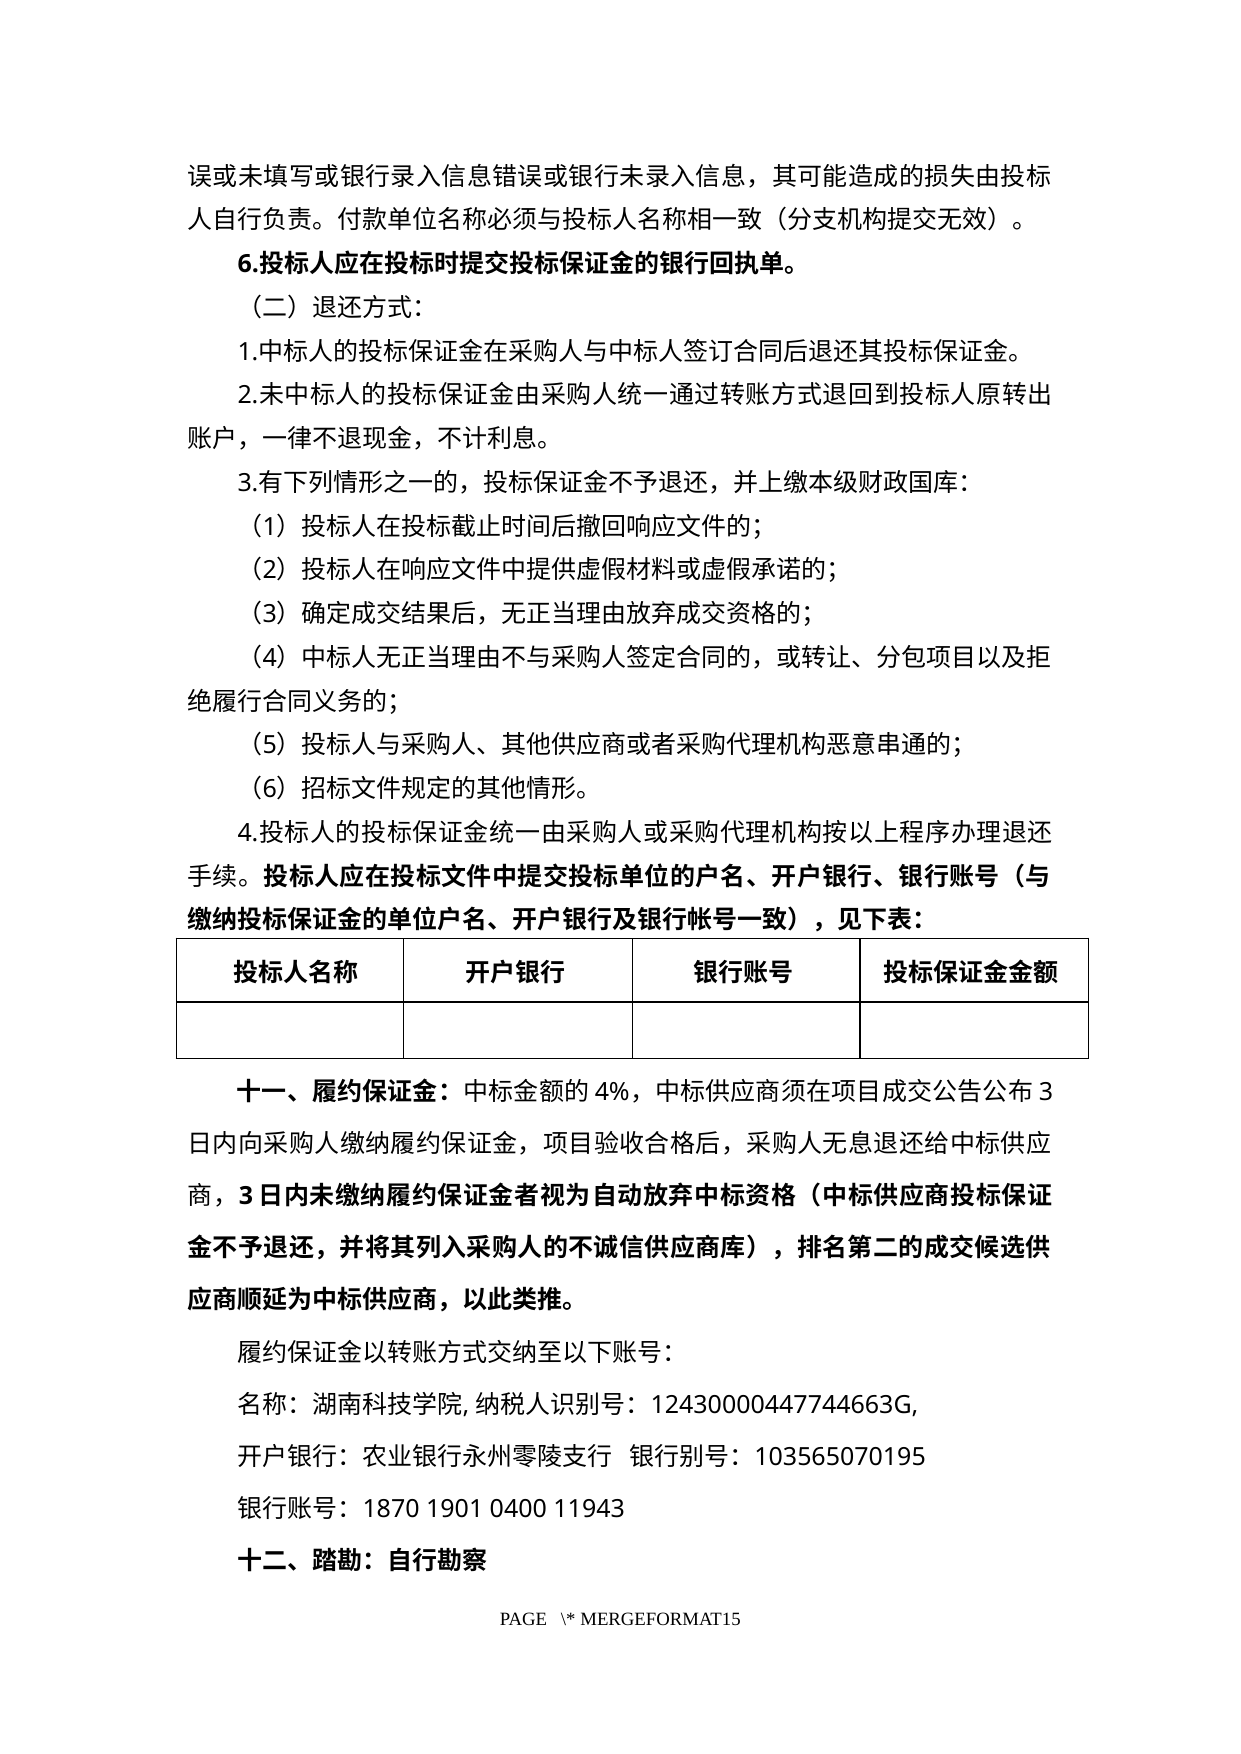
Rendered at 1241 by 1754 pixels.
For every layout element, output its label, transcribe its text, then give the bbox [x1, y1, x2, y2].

text 开户银行：农业银行永州零陵支行 银行别号：103565070195 [187, 1423, 1053, 1476]
text 十二、踏勘：自行勘察 [187, 1528, 1053, 1580]
text 2.未中标人的投标保证金由采购人统一通过转账方式退回到投标人原转出账户，一律不退现金，不计利息。 [187, 369, 1053, 456]
text 银行账号：1870 1901 0400 11943 [187, 1476, 1053, 1528]
table_header 投标保证金金额 [861, 939, 1088, 1001]
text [187, 150, 1053, 237]
text 十一、履约保证金：中标金额的4%，中标供应商须在项目成交公告公布3日内向采购人缴纳履约保证金，项目验收合格后，采购人无息退还给中标供应商，3日内未缴纳履约保证金者视为自动放弃中标资格（中标供应商投标保证金不予退还，并将其列入采购人的不诚信供应商库），排名第二的成交候选供应商顺延为中标供应商，以此类推。 [187, 1059, 1053, 1319]
text 名称：湖南科技学院, 纳税人识别号：12430000447744663G, [187, 1371, 1053, 1423]
text （6）招标文件规定的其他情形。 [187, 762, 1053, 806]
text 6.投标人应在投标时提交投标保证金的银行回执单。 [187, 237, 1053, 281]
table_cell [633, 1003, 859, 1058]
text 3.有下列情形之一的，投标保证金不予退还，并上缴本级财政国库： [187, 456, 1053, 500]
text （3）确定成交结果后，无正当理由放弃成交资格的； [187, 587, 1053, 631]
table_header 投标人名称 [177, 939, 403, 1001]
table_header 银行账号 [633, 939, 859, 1001]
text （1）投标人在投标截止时间后撤回响应文件的； [187, 500, 1053, 544]
text （二）退还方式： [187, 281, 1053, 325]
text （2）投标人在响应文件中提供虚假材料或虚假承诺的； [187, 544, 1053, 587]
text （4）中标人无正当理由不与采购人签定合同的，或转让、分包项目以及拒绝履行合同义务的； [187, 631, 1053, 719]
text 1.中标人的投标保证金在采购人与中标人签订合同后退还其投标保证金。 [187, 325, 1053, 369]
table_header 开户银行 [404, 939, 632, 1001]
table_cell [861, 1003, 1088, 1058]
text （5）投标人与采购人、其他供应商或者采购代理机构恶意串通的； [187, 719, 1053, 762]
table_cell [404, 1003, 632, 1058]
text 履约保证金以转账方式交纳至以下账号： [187, 1319, 1053, 1371]
table_cell [177, 1003, 403, 1058]
text 4.投标人的投标保证金统一由采购人或采购代理机构按以上程序办理退还手续。投标人应在投标文件中提交投标单位的户名、开户银行、银行账号（与缴纳投标保证金的单位户名、开户银行及银行帐号一致），见下表： [187, 806, 1053, 937]
